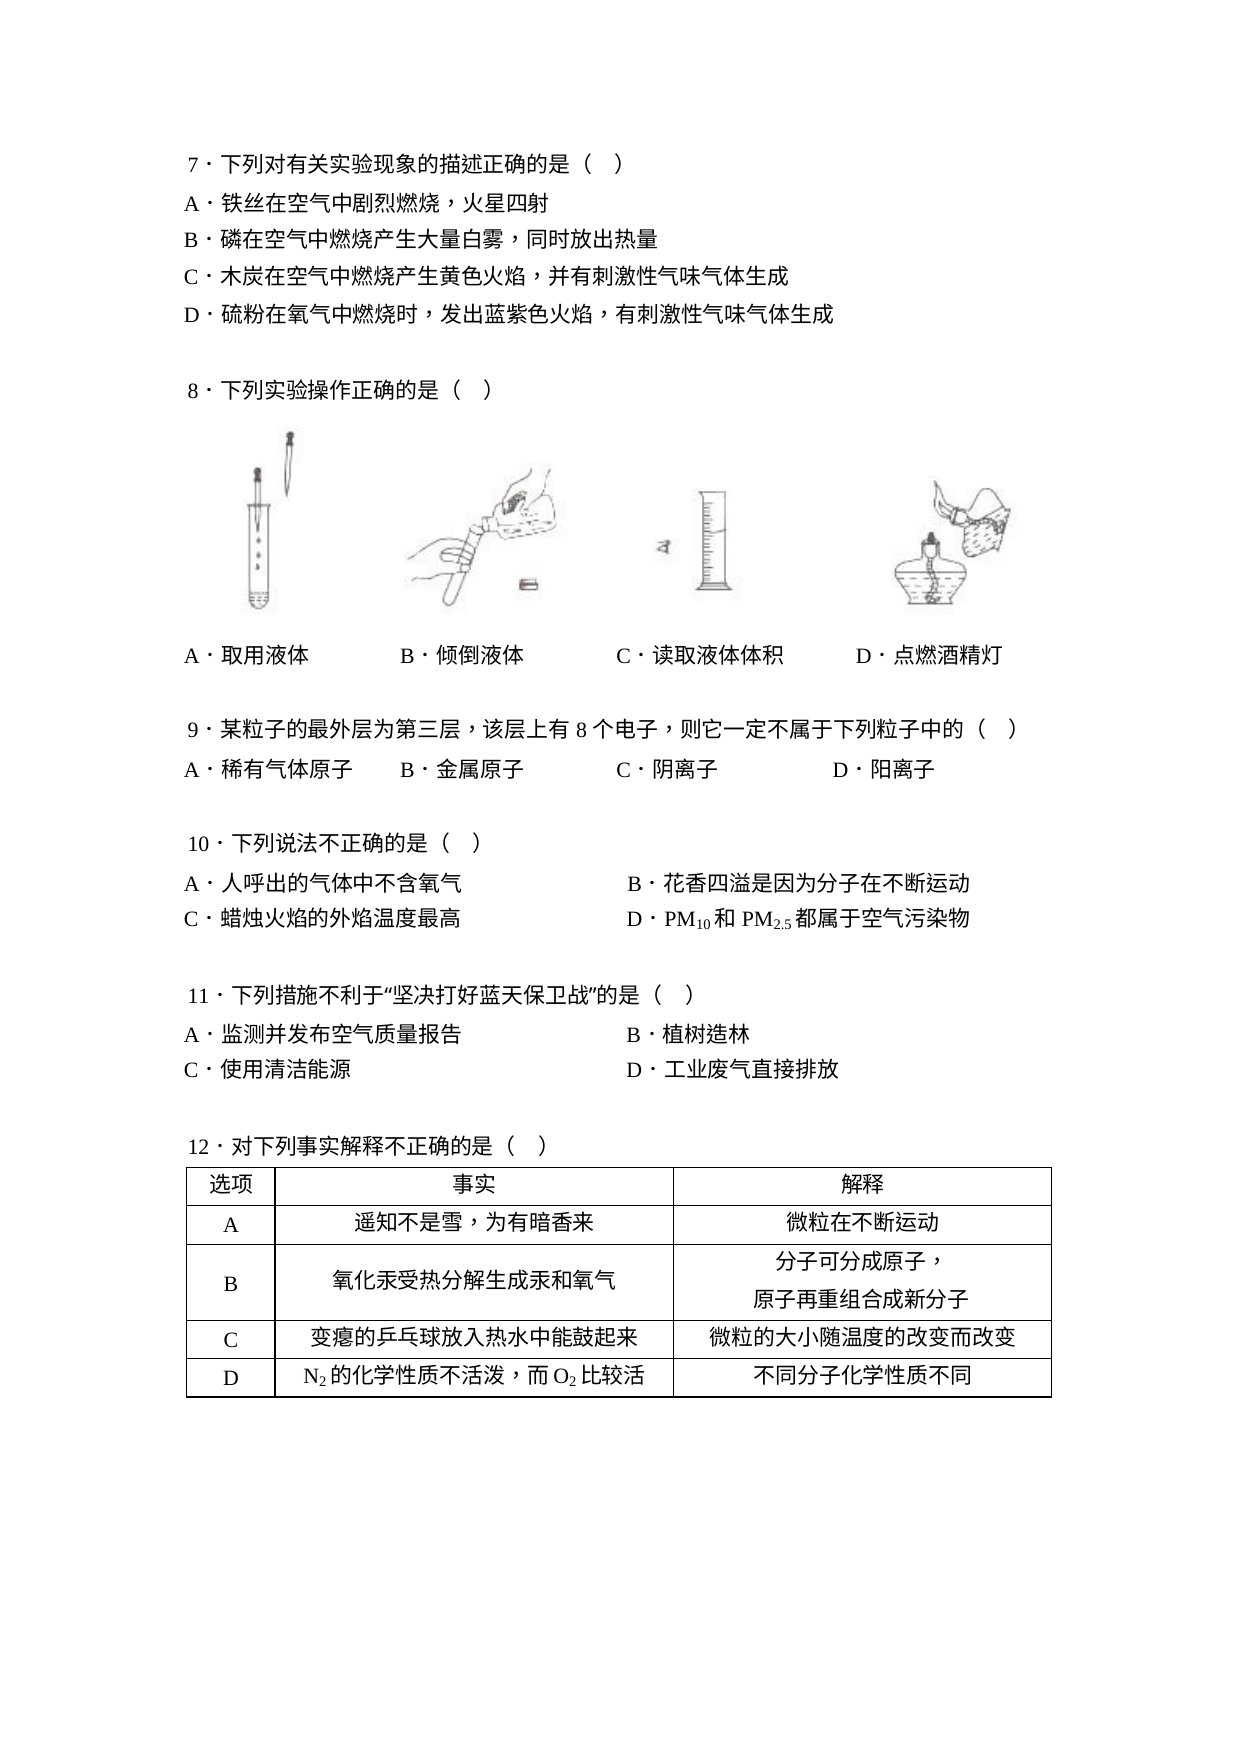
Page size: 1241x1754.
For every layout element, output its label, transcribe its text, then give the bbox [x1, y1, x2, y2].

table_cell C [187, 1321, 274, 1358]
table_header 解释 [674, 1168, 1051, 1205]
table_cell D [187, 1359, 274, 1396]
picture [216, 413, 1039, 622]
table_cell D．工业废气直接排放 [544, 1054, 860, 1084]
table_cell C．木炭在空气中燃烧产生黄色火焰，并有刺激性气味气体生成 [163, 261, 855, 298]
table_header 选项 [187, 1168, 274, 1205]
text 8．下列实验操作正确的是（ ） [187, 375, 1065, 405]
table_cell D．硫粉在氧气中燃烧时，发出蓝紫色火焰，有刺激性气味气体生成 [163, 298, 855, 329]
table_cell B．磷在空气中燃烧产生大量白雾，同时放出热量 [163, 223, 855, 261]
table_header A．人呼出的气体中不含氧气 [163, 871, 544, 902]
text 10．下列说法不正确的是（ ） [187, 828, 1065, 858]
table_cell 氧化汞受热分解生成汞和氧气 [276, 1245, 673, 1319]
table_header D．阳离子 [775, 758, 957, 782]
table_cell C．蜡烛火焰的外焰温度最高 [163, 903, 544, 934]
table_header B．金属原子 [376, 758, 570, 782]
table_header 事实 [276, 1168, 673, 1205]
table_header C．读取液体体积 [570, 644, 820, 668]
table_cell 变瘪的乒乓球放入热水中能鼓起来 [276, 1321, 673, 1358]
table_cell 微粒在不断运动 [674, 1206, 1051, 1244]
table_cell D．PM10 和 PM2.5 都属于空气污染物 [544, 903, 991, 934]
table_header D．点燃酒精灯 [820, 644, 1024, 668]
table_cell 遥知不是雪，为有暗香来 [276, 1206, 673, 1244]
table_header A．取用液体 [163, 644, 354, 668]
table_header B．倾倒液体 [355, 644, 570, 668]
table_header A．铁丝在空气中剧烈燃烧，火星四射 [163, 192, 855, 223]
table_cell 不同分子化学性质不同 [674, 1359, 1051, 1396]
text 9．某粒子的最外层为第三层，该层上有 8 个电子，则它一定不属于下列粒子中的（ ） [187, 714, 1065, 744]
table_header B．花香四溢是因为分子在不断运动 [544, 871, 991, 902]
text 12．对下列事实解释不正确的是（ ） [187, 1131, 1065, 1161]
table_cell A [187, 1206, 274, 1244]
table_header C．阴离子 [570, 758, 775, 782]
table_header A．稀有气体原子 [163, 758, 376, 782]
table_cell B [187, 1245, 274, 1319]
text 11．下列措施不利于“坚决打好蓝天保卫战”的是（ ） [187, 979, 1065, 1009]
table_header A．监测并发布空气质量报告 [163, 1023, 544, 1054]
table_cell 微粒的大小随温度的改变而改变 [674, 1321, 1051, 1358]
table_cell 分子可分成原子， 原子再重组合成新分子 [674, 1245, 1051, 1319]
text 7．下列对有关实验现象的描述正确的是（ ） [187, 149, 1065, 179]
table_header B．植树造林 [544, 1023, 860, 1054]
table_cell N2 的化学性质不活泼，而O2 比较活泼 [276, 1359, 673, 1396]
table_cell C．使用清洁能源 [163, 1054, 544, 1084]
